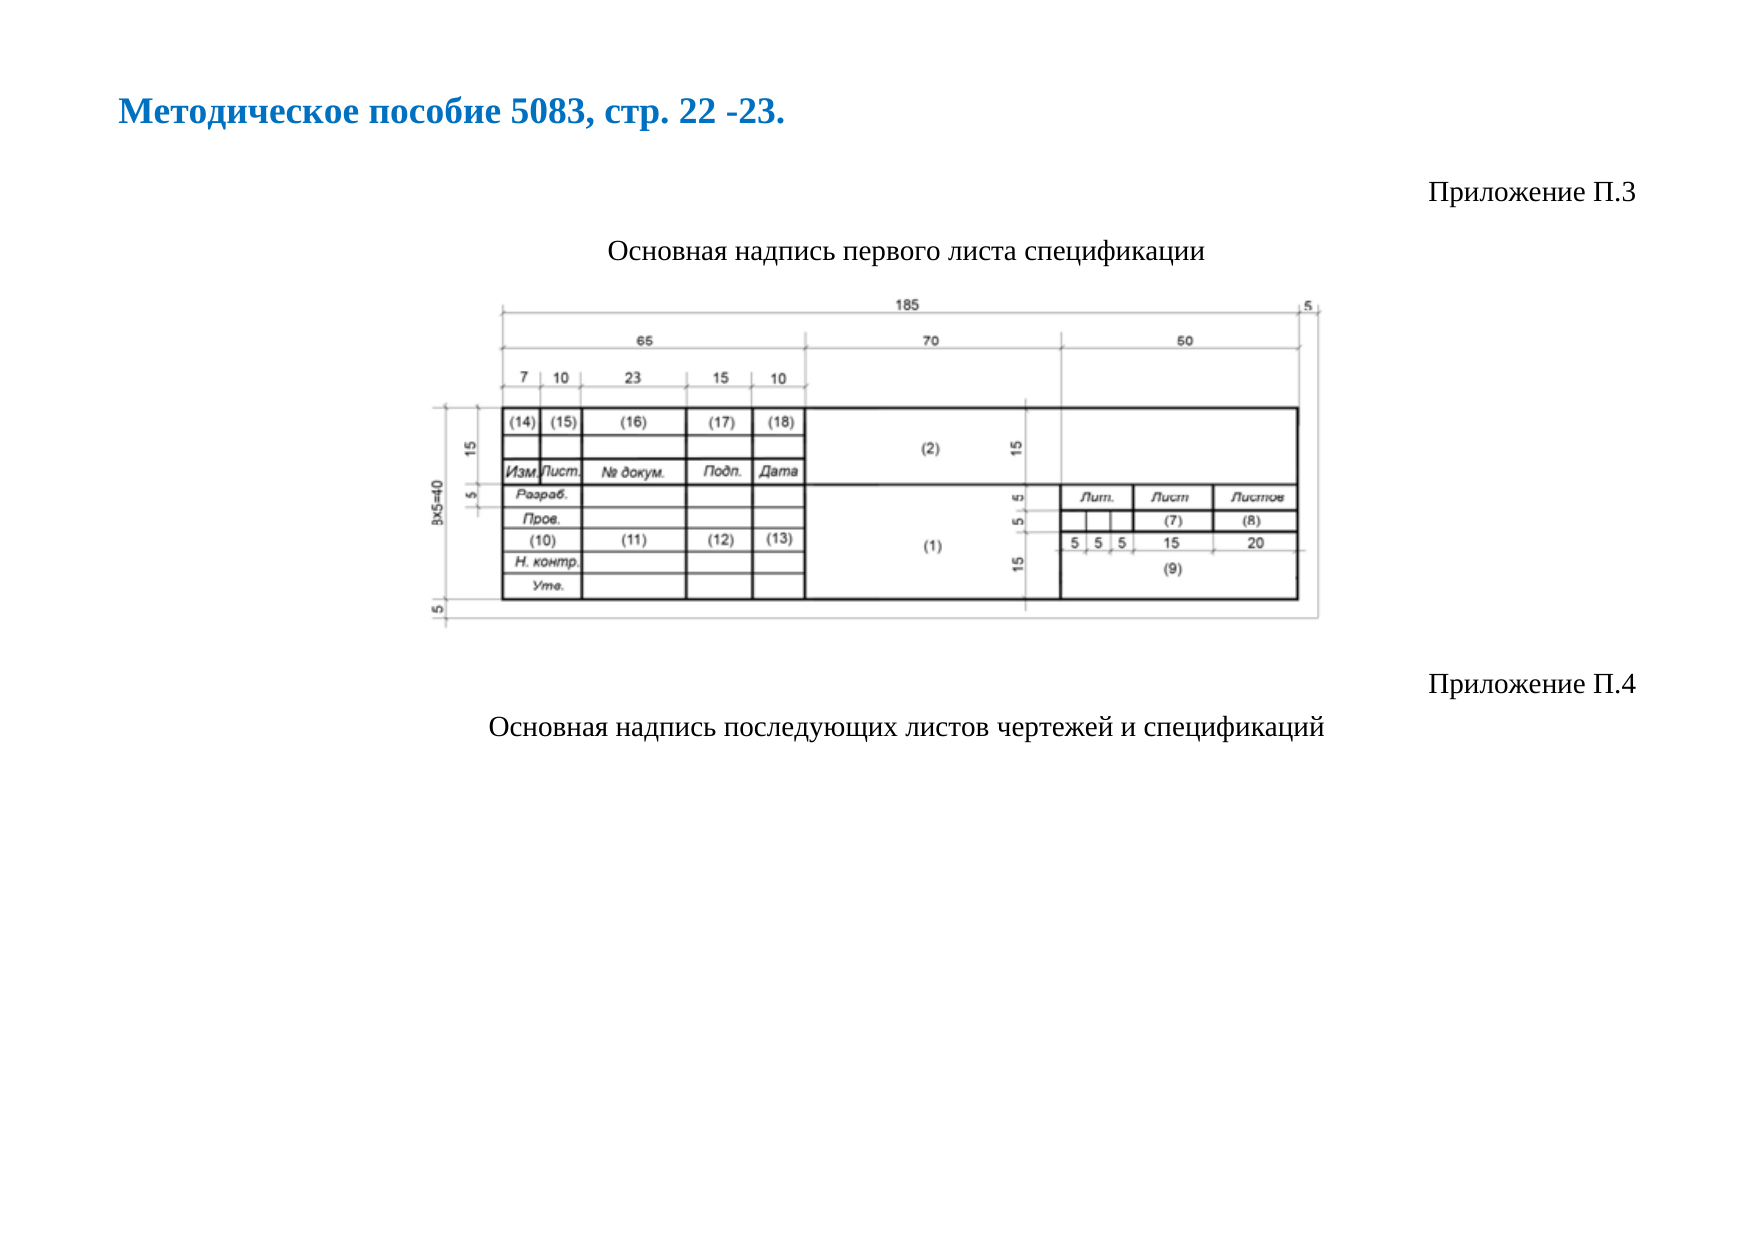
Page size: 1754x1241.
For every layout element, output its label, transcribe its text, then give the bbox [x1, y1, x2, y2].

text Основная надпись последующих листов чертежей и спецификаций [118, 709, 1636, 743]
text Приложение П.3 [118, 174, 1636, 208]
text Методическое пособие 5083, стр. 22 -23. [118, 88, 1636, 132]
text Основная надпись первого листа спецификации [118, 233, 1636, 267]
text Приложение П.4 [118, 666, 1636, 699]
picture [413, 277, 1341, 641]
